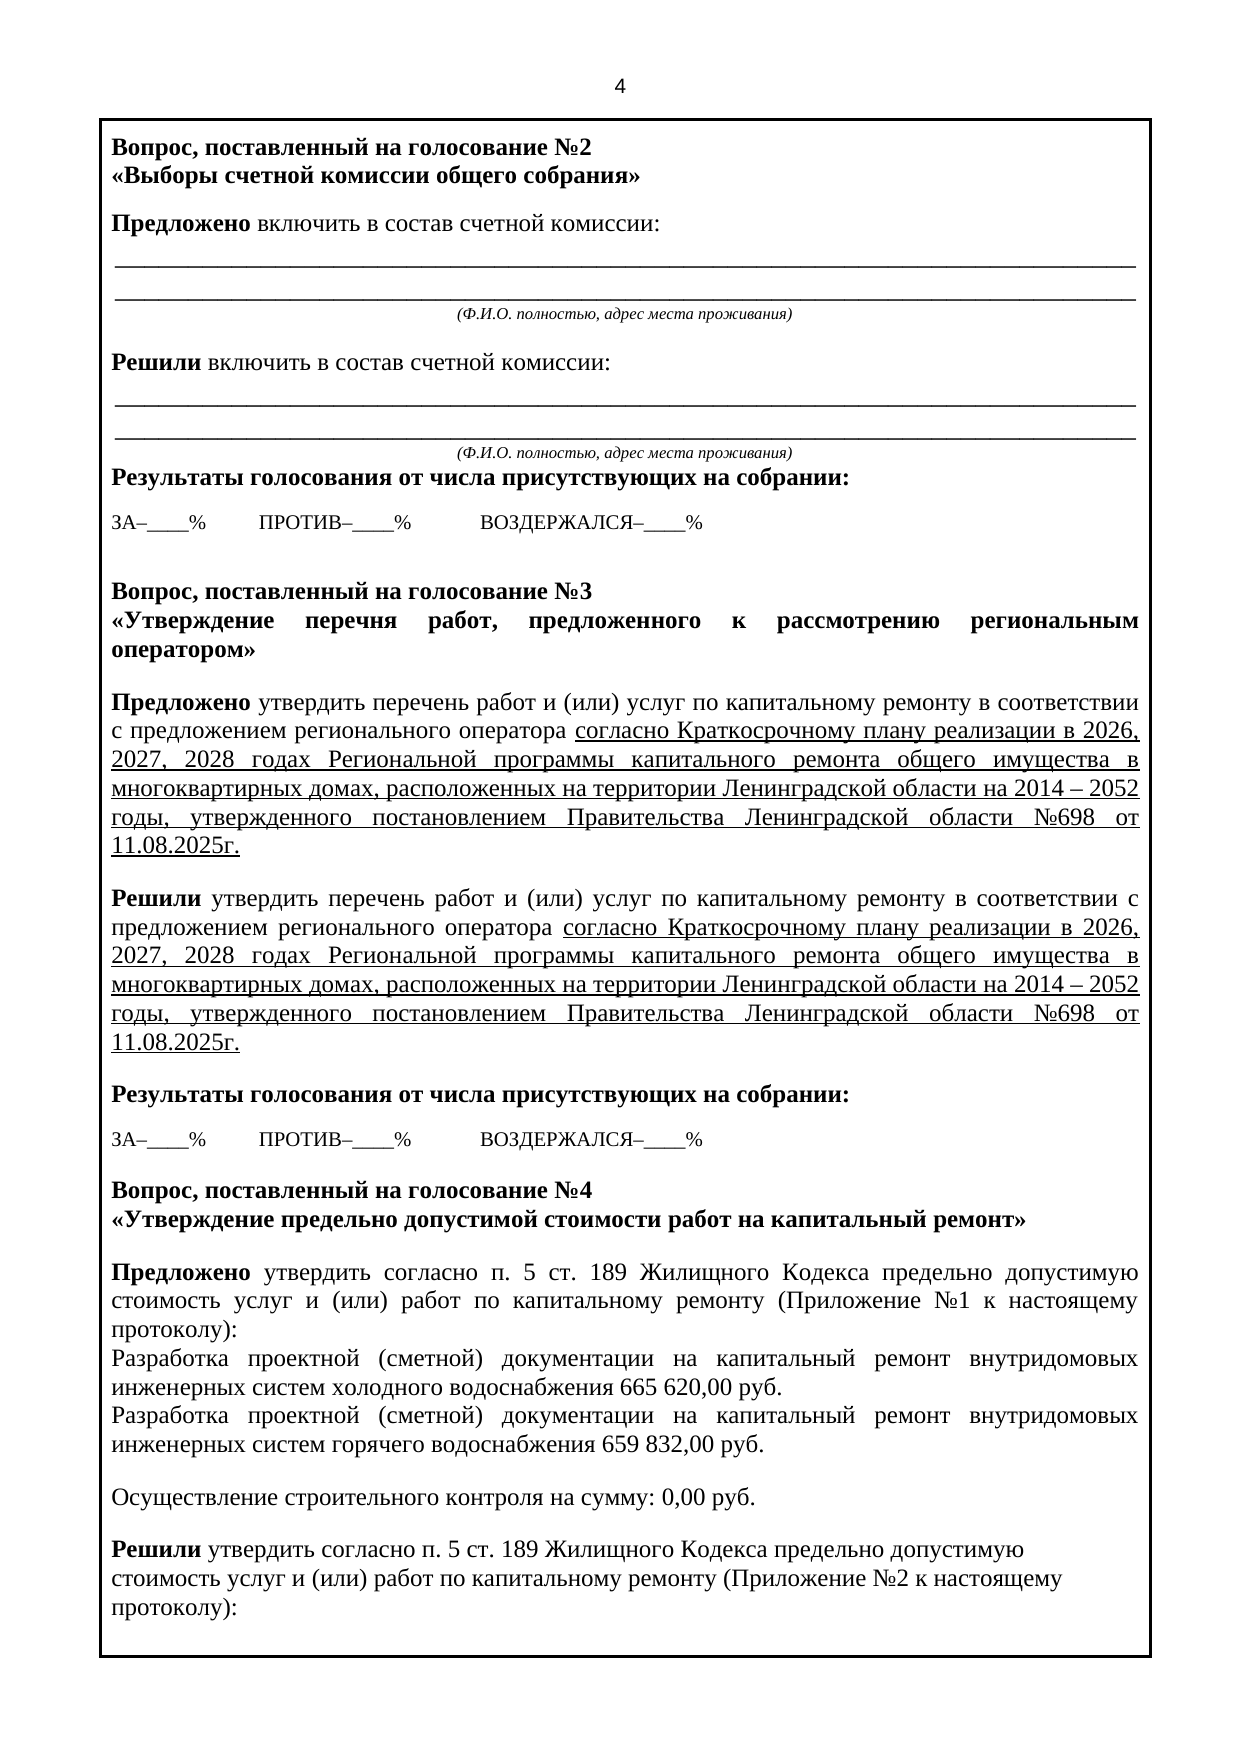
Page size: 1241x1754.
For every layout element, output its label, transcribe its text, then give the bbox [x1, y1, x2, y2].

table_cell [102, 1524, 1149, 1655]
table_cell Вопрос, поставленный на голосование №3 «Утверждение перечня работ, предложенного к рассмотрению региональным оператором» Предложено утвердить перечень работ и (или) услуг по капитальному ремонту в соответствии с предложением регионального оператора согласно Краткосрочному плану реализации в 2026, 2027, 2028 годах Региональной программы капитального ремонта общего имущества в многоквартирных домах, расположенных на территории Ленинградской области на 2014 – 2052 годы, утвержденного постановлением Правительства Ленинградской области №698 от 11.08.2025г. Решили утвердить перечень работ и (или) услуг по капитальному ремонту в соответствии с предложением регионального оператора согласно Краткосрочному плану реализации в 2026, 2027, 2028 годах Региональной программы капитального ремонта общего имущества в многоквартирных домах, расположенных на территории Ленинградской области на 2014 – 2052 годы, утвержденного постановлением Правительства Ленинградской области №698 от 11.08.2025г. Результаты голосования от числа присутствующих на собрании: ЗА–____% ПРОТИВ–____% ВОЗДЕРЖАЛСЯ–____% [102, 566, 1149, 1162]
table_cell Решили включить в состав счетной комиссии: ______________________________________________________________________ ______________________________________________________________________ (Ф.И.О. полностью, адрес места проживания) Результаты голосования от числа присутствующих на собрании: ЗА–____% ПРОТИВ–____% ВОЗДЕРЖАЛСЯ–____% [102, 337, 1149, 563]
table_cell Вопрос, поставленный на голосование №4 «Утверждение предельно допустимой стоимости работ на капитальный ремонт» Предложено утвердить согласно п. 5 ст. 189 Жилищного Кодекса предельно допустимую стоимость услуг и (или) работ по капитальному ремонту (Приложение №1 к настоящему протоколу): Разработка проектной (сметной) документации на капитальный ремонт внутридомовых инженерных систем холодного водоснабжения 665 620,00 руб. Разработка проектной (сметной) документации на капитальный ремонт внутридомовых инженерных систем горячего водоснабжения 659 832,00 руб. Осуществление строительного контроля на сумму: 0,00 руб. [102, 1165, 1149, 1521]
table_cell Вопрос, поставленный на голосование №2 «Выборы счетной комиссии общего собрания» Предложено включить в состав счетной комиссии: ______________________________________________________________________ ______________________________________________________________________ (Ф.И.О. полностью, адрес места проживания) [102, 121, 1149, 333]
